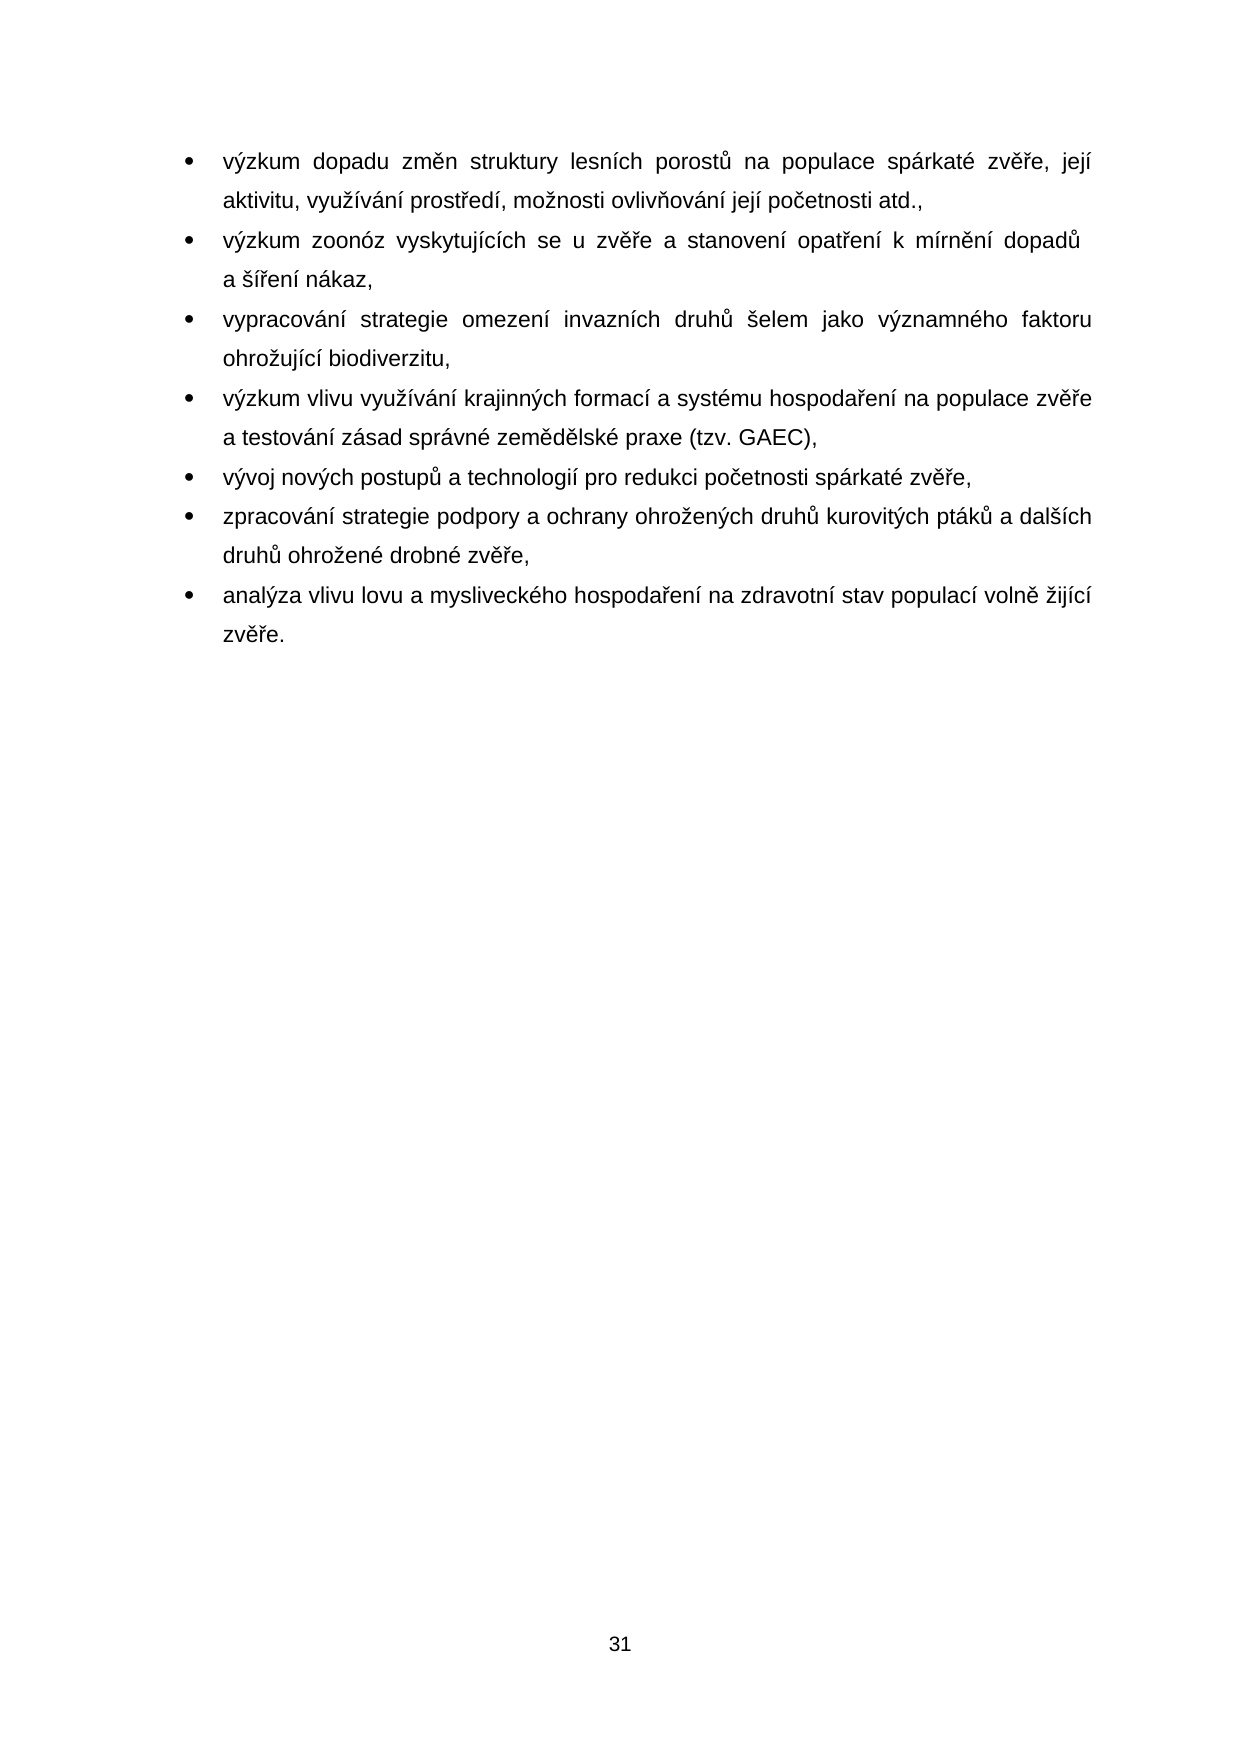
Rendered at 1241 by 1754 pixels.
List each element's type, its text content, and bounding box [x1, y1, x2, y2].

list výzkum zoonóz vyskytujících se u zvěře a stanovení opatření k mírnění dopadů a šíření nákaz, [185, 227, 1093, 292]
list analýza vlivu lovu a mysliveckého hospodaření na zdravotní stav populací volně žijící zvěře. [185, 582, 1093, 648]
list výzkum dopadu změn struktury lesních porostů na populace spárkaté zvěře, její aktivitu, využívání prostředí, možnosti ovlivňování její početnosti atd., [185, 148, 1093, 213]
list vypracování strategie omezení invazních druhů šelem jako významného faktoru ohrožující biodiverzitu, [185, 306, 1093, 371]
list zpracování strategie podpory a ochrany ohrožených druhů kurovitých ptáků a dalších druhů ohrožené drobné zvěře, [185, 503, 1093, 569]
list výzkum vlivu využívání krajinných formací a systému hospodaření na populace zvěře a testování zásad správné zemědělské praxe (tzv. GAEC), [185, 384, 1093, 450]
list vývoj nových postupů a technologií pro redukci početnosti spárkaté zvěře, [185, 463, 1093, 490]
